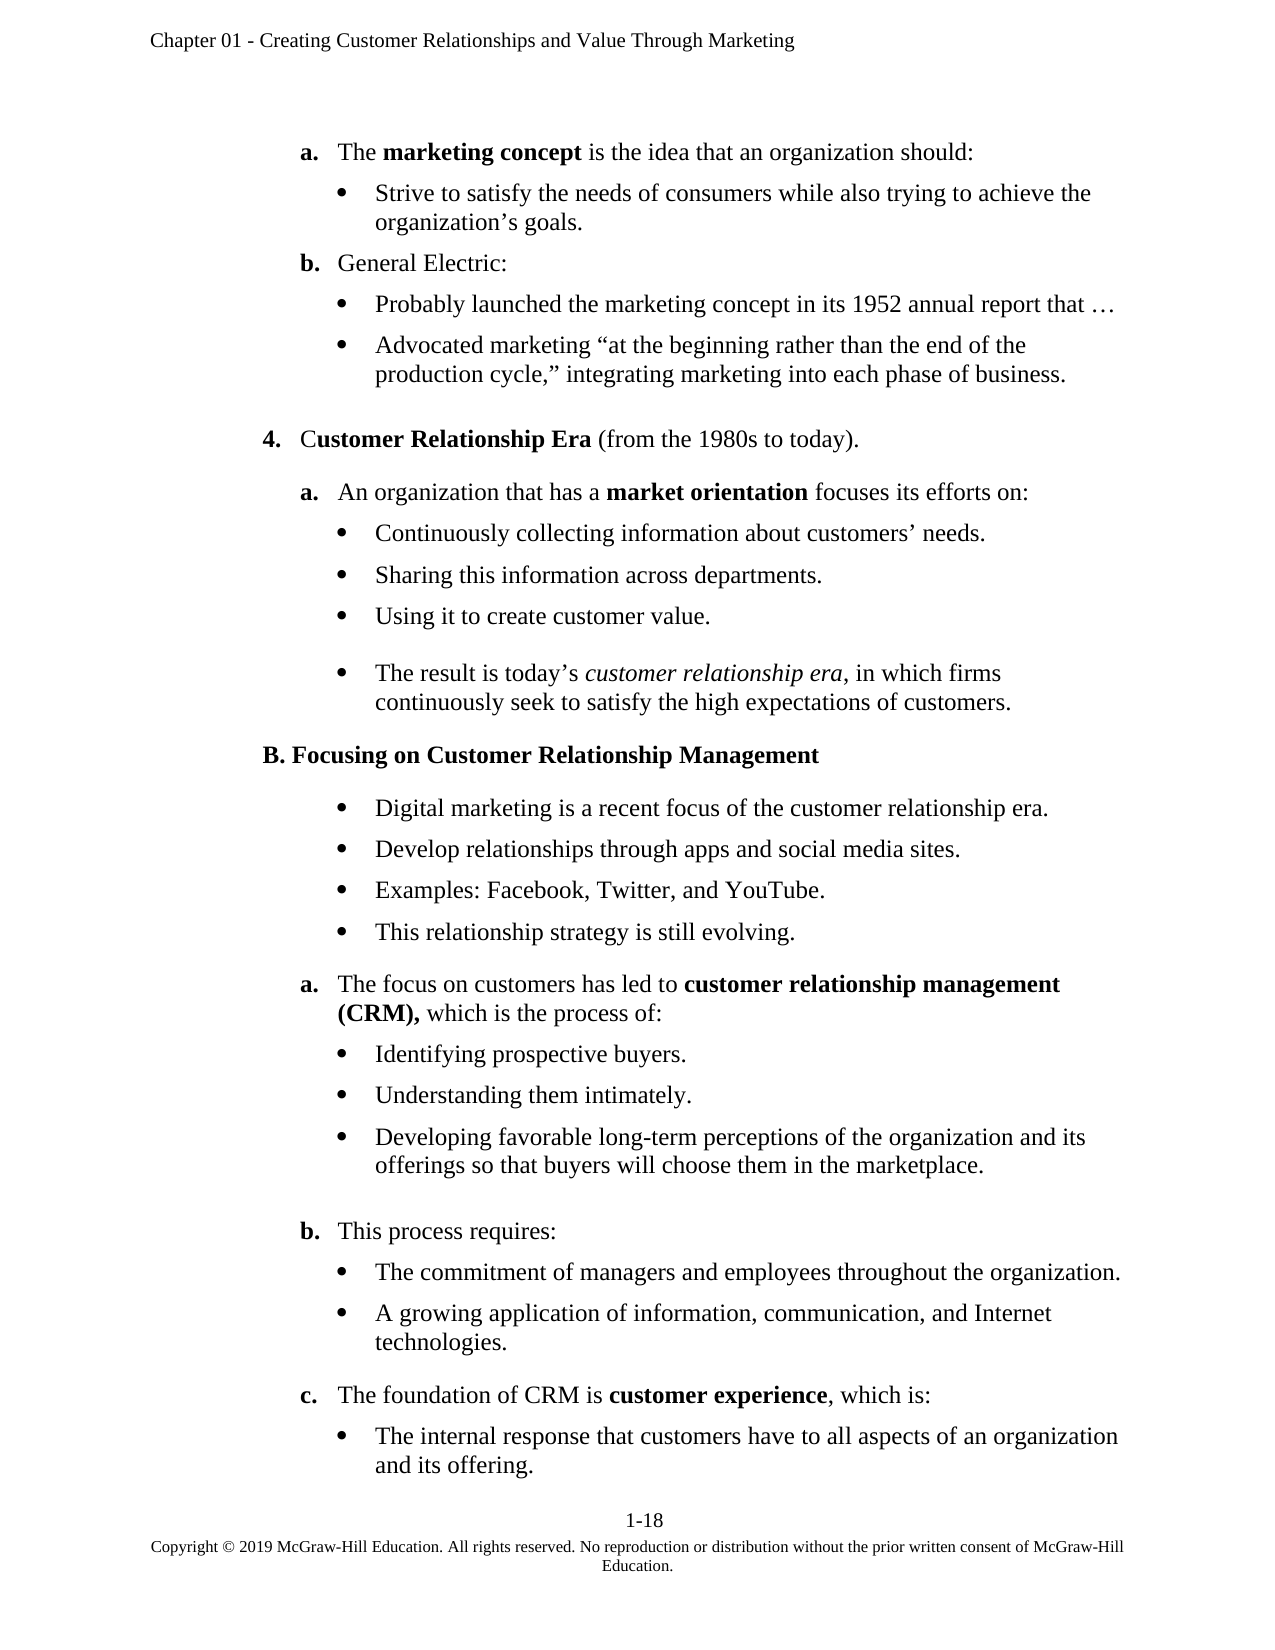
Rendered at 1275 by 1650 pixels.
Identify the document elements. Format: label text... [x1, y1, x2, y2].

text Developing favorable long-term perceptions of the organization and its offerings so that buyers will choose them in the marketplace. [300, 1122, 1125, 1179]
text Identifying prospective buyers. [300, 1039, 1125, 1068]
text This relationship strategy is still evolving. [300, 917, 1125, 945]
text The commitment of managers and employees throughout the organization. [300, 1257, 1125, 1286]
text Strive to satisfy the needs of consumers while also trying to achieve the organization’s goals. [300, 178, 1125, 235]
text a. The focus on customers has led to customer relationship management (CRM), which is the process of: [262, 969, 1125, 1027]
text 4. Customer Relationship Era (from the 1980s to today). [225, 424, 1125, 453]
text B. Focusing on Customer Relationship Management [262, 740, 1125, 769]
text Sharing this information across departments. [300, 560, 1125, 588]
text Using it to create customer value. [300, 601, 1125, 630]
text A growing application of information, communication, and Internet technologies. [300, 1298, 1125, 1356]
text a. An organization that has a market orientation focuses its efforts on: [262, 477, 1125, 506]
text Understanding them intimately. [300, 1081, 1125, 1109]
text Examples: Facebook, Twitter, and YouTube. [300, 875, 1125, 904]
text b. General Electric: [262, 248, 1125, 277]
text a. The marketing concept is the idea that an organization should: [262, 137, 1125, 165]
text Probably launched the marketing concept in its 1952 annual report that … [300, 289, 1125, 318]
text Continuously collecting information about customers’ needs. [300, 518, 1125, 547]
text Advocated marketing “at the beginning rather than the end of the production cycle,” integrating marketing into each phase of business. [300, 330, 1125, 388]
text c. The foundation of CRM is customer experience, which is: [262, 1380, 1125, 1409]
list Digital marketing is a recent focus of the customer relationship era. [337, 793, 1125, 822]
text Develop relationships through apps and social media sites. [300, 834, 1125, 863]
text b. This process requires: [262, 1216, 1125, 1245]
list The result is today’s customer relationship era, in which firms continuously seek to satisfy the high expectations of customers. [337, 658, 1125, 716]
text The internal response that customers have to all aspects of an organization and its offering. [300, 1421, 1125, 1479]
